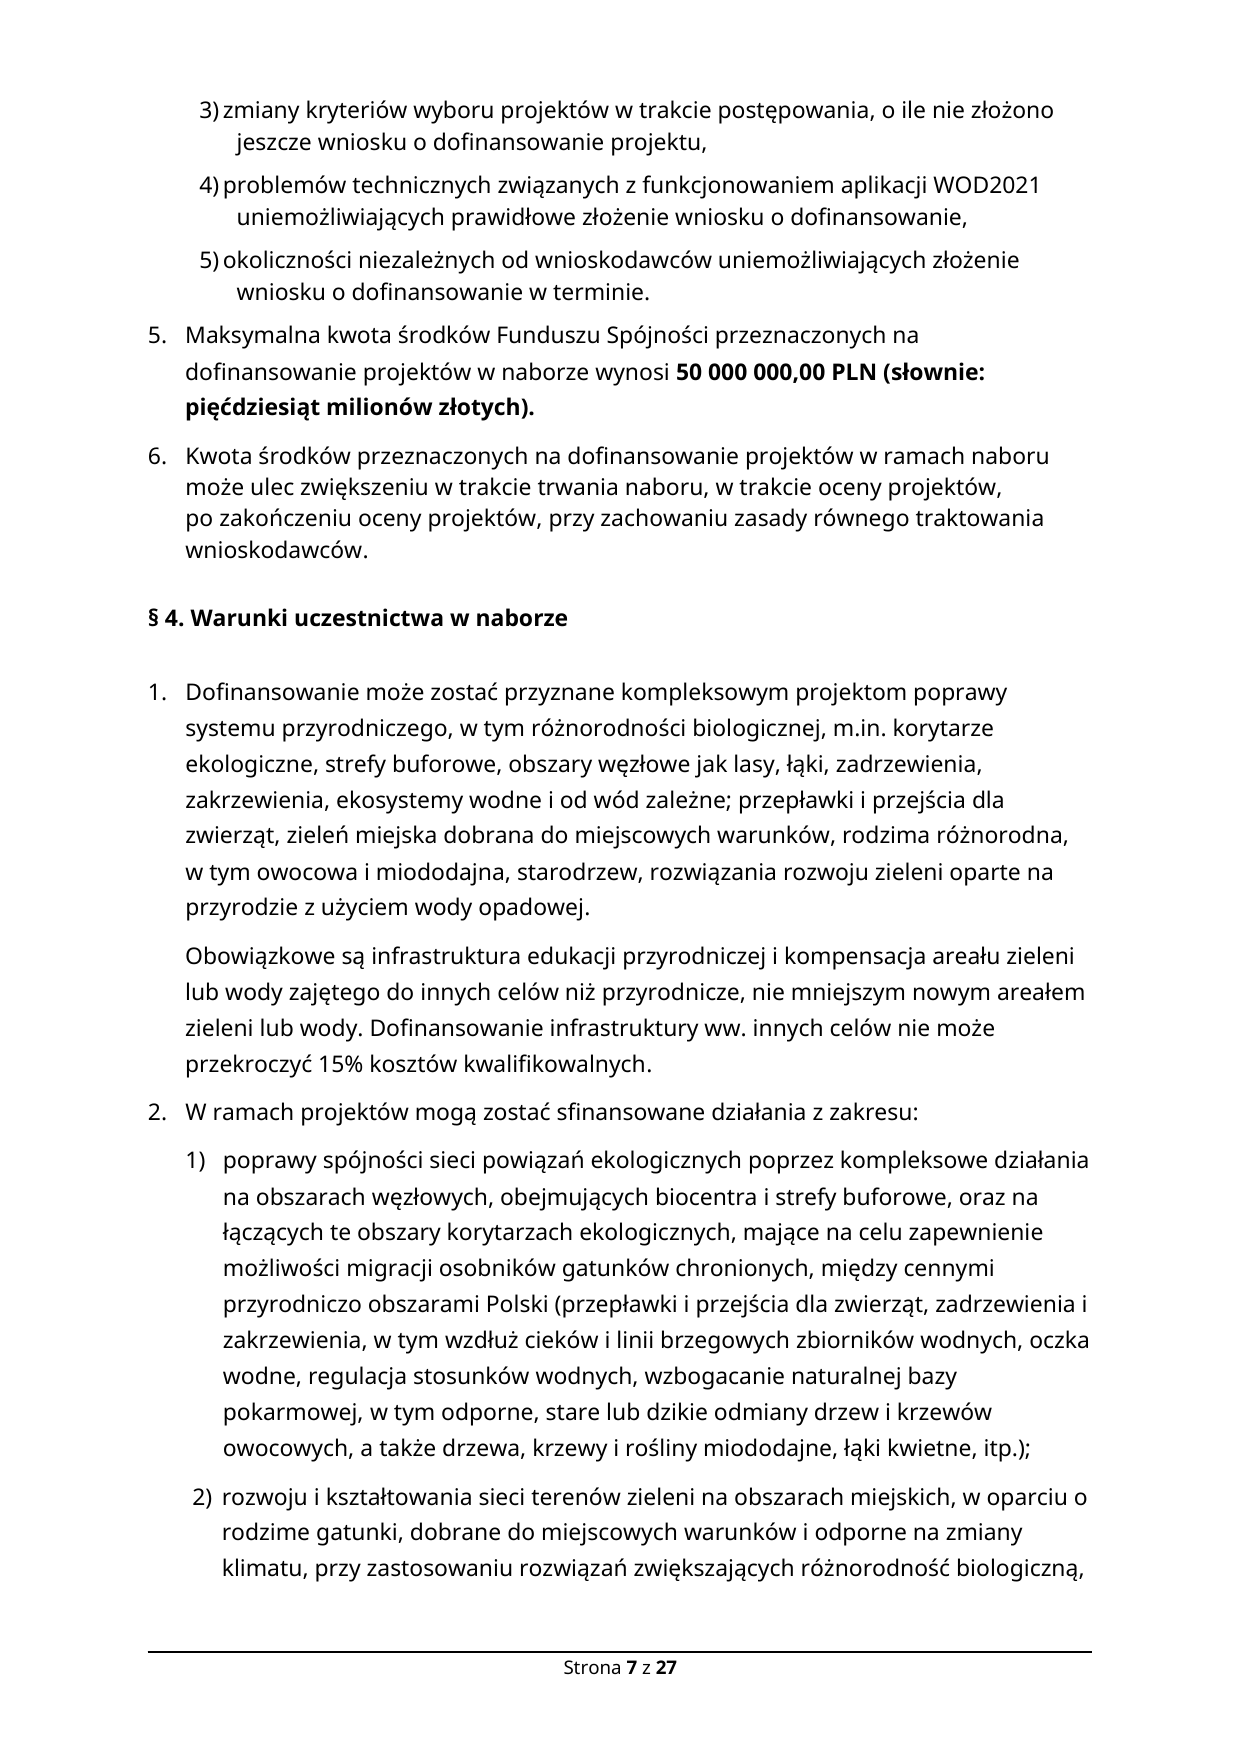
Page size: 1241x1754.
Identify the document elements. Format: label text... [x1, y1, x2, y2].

subtitle § 4. Warunki uczestnictwa w naborze [148, 602, 1092, 633]
list zmiany kryteriów wyboru projektów w trakcie postępowania, o ile nie złożono jeszcze wniosku o dofinansowanie projektu, [199, 94, 1092, 157]
list problemów technicznych związanych z funkcjonowaniem aplikacji WOD2021 uniemożliwiających prawidłowe złożenie wniosku o dofinansowanie, [199, 169, 1092, 232]
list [192, 1480, 1092, 1583]
list poprawy spójności sieci powiązań ekologicznych poprzez kompleksowe działania na obszarach węzłowych, obejmujących biocentra i strefy buforowe, oraz na łączących te obszary korytarzach ekologicznych, mające na celu zapewnienie możliwości migracji osobników gatunków chronionych, między cennymi przyrodniczo obszarami Polski (przepławki i przejścia dla zwierząt, zadrzewienia i zakrzewienia, w tym wzdłuż cieków i linii brzegowych zbiorników wodnych, oczka wodne, regulacja stosunków wodnych, wzbogacanie naturalnej bazy pokarmowej, w tym odporne, stare lub dzikie odmiany drzew i krzewów owocowych, a także drzewa, krzewy i rośliny miododajne, łąki kwietne, itp.); [185, 1144, 1092, 1463]
list Kwota środków przeznaczonych na dofinansowanie projektów w ramach naboru może ulec zwiększeniu w trakcie trwania naboru, w trakcie oceny projektów, po zakończeniu oceny projektów, przy zachowaniu zasady równego traktowania wnioskodawców. [148, 440, 1092, 565]
list okoliczności niezależnych od wnioskodawców uniemożliwiających złożenie wniosku o dofinansowanie w terminie. [199, 244, 1092, 307]
list Maksymalna kwota środków Funduszu Spójności przeznaczonych na dofinansowanie projektów w naborze wynosi 50 000 000,00 PLN (słownie: pięćdziesiąt milionów złotych). [148, 319, 1092, 423]
list W ramach projektów mogą zostać sfinansowane działania z zakresu: [148, 1096, 1092, 1127]
list Obowiązkowe są infrastruktura edukacji przyrodniczej i kompensacja areału zieleni lub wody zajętego do innych celów niż przyrodnicze, nie mniejszym nowym areałem zieleni lub wody. Dofinansowanie infrastruktury ww. innych celów nie może przekroczyć 15% kosztów kwalifikowalnych. [185, 940, 1092, 1079]
list Dofinansowanie może zostać przyznane kompleksowym projektom poprawy systemu przyrodniczego, w tym różnorodności biologicznej, m.in. korytarze ekologiczne, strefy buforowe, obszary węzłowe jak lasy, łąki, zadrzewienia, zakrzewienia, ekosystemy wodne i od wód zależne; przepławki i przejścia dla zwierząt, zieleń miejska dobrana do miejscowych warunków, rodzima różnorodna, w tym owocowa i miododajna, starodrzew, rozwiązania rozwoju zieleni oparte na przyrodzie z użyciem wody opadowej. [148, 676, 1092, 923]
